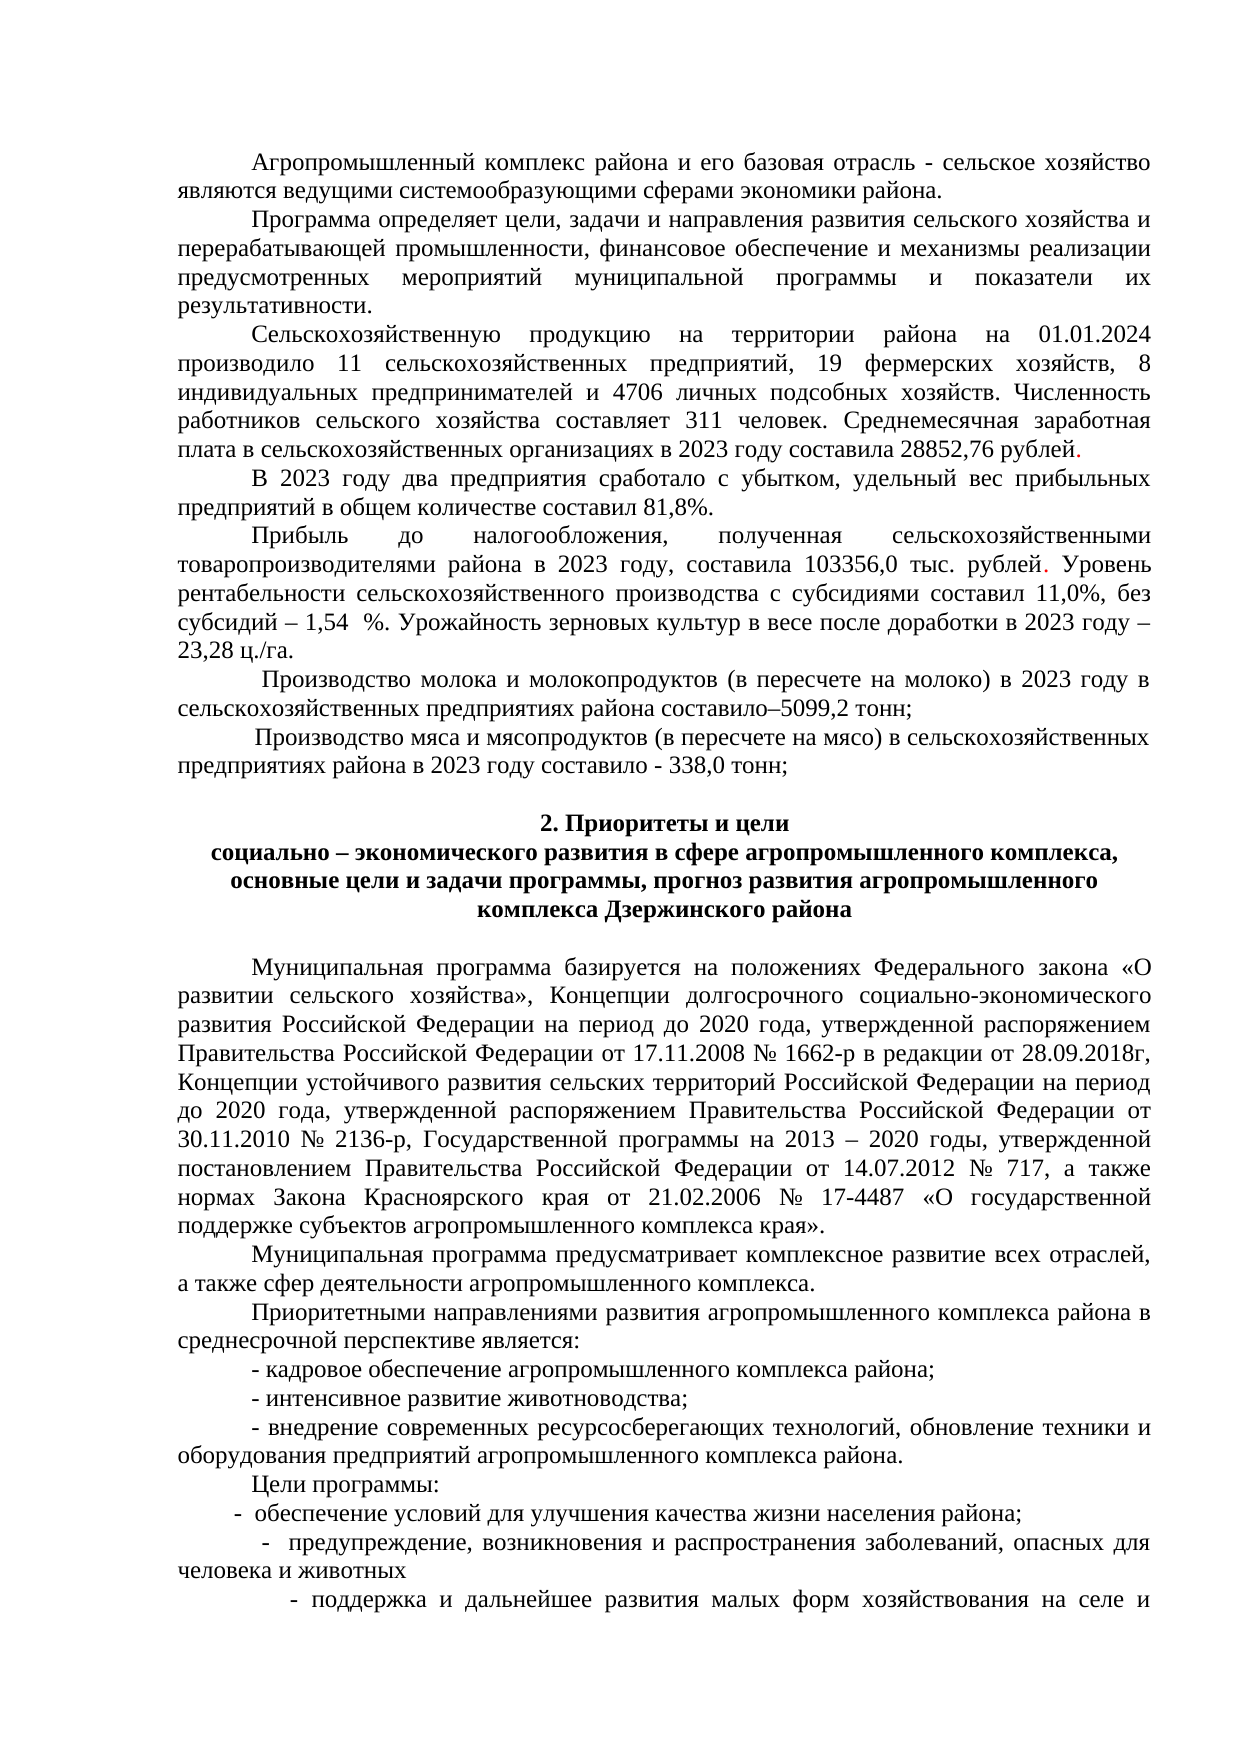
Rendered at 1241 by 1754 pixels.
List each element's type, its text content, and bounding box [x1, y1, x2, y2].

text - внедрение современных ресурсосберегающих технологий, обновление техники и оборудования предприятий агропромышленного комплекса района. [177, 1412, 1152, 1469]
text В 2023 году два предприятия сработало с убытком, удельный вес прибыльных предприятий в общем количестве составил 81,8%. [177, 463, 1152, 521]
text Муниципальная программа базируется на положениях Федерального закона «О развитии сельского хозяйства», Концепции долгосрочного социально-экономического развития Российской Федерации на период до 2020 года, утвержденной распоряжением Правительства Российской Федерации от 17.11.2008 № 1662-р в редакции от 28.09.2018г, Концепции устойчивого развития сельских территорий Российской Федерации на период до 2020 года, утвержденной распоряжением Правительства Российской Федерации от 30.11.2010 № 2136-р, Государственной программы на 2013 – 2020 годы, утвержденной постановлением Правительства Российской Федерации от 14.07.2012 № 717, а также нормах Закона Красноярского края от 21.02.2006 № 17-4487 «О государственной поддержке субъектов агропромышленного комплекса края». [177, 952, 1152, 1239]
text Муниципальная программа предусматривает комплексное развитие всех отраслей, а также сфер деятельности агропромышленного комплекса. [177, 1239, 1152, 1297]
text Приоритетными направлениями развития агропромышленного комплекса района в среднесрочной перспективе является: [177, 1297, 1152, 1354]
text - кадровое обеспечение агропромышленного комплекса района; [177, 1354, 1152, 1383]
text Сельскохозяйственную продукцию на территории района на 01.01.2024 производило 11 сельскохозяйственных предприятий, 19 фермерских хозяйств, 8 индивидуальных предпринимателей и 4706 личных подсобных хозяйств. Численность работников сельского хозяйства составляет 311 человек. Среднемесячная заработная плата в сельскохозяйственных организациях в 2023 году составила 28852,76 рублей. [177, 319, 1152, 463]
text Производство мяса и мясопродуктов (в пересчете на мясо) в сельскохозяйственных предприятиях района в 2023 году составило - 338,0 тонн; [177, 722, 1152, 779]
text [177, 1584, 1152, 1613]
text Агропромышленный комплекс района и его базовая отрасль - сельское хозяйство являются ведущими системообразующими сферами экономики района. [177, 147, 1152, 204]
text Производство молока и молокопродуктов (в пересчете на молоко) в 2023 году в сельскохозяйственных предприятиях района составило–5099,2 тонн; [177, 664, 1152, 722]
text - интенсивное развитие животноводства; [177, 1383, 1152, 1412]
text социально – экономического развития в сфере агропромышленного комплекса, основные цели и задачи программы, прогноз развития агропромышленного комплекса Дзержинского района [177, 837, 1152, 923]
text - обеспечение условий для улучшения качества жизни населения района; [177, 1498, 1152, 1527]
text Цели программы: [177, 1469, 1152, 1498]
text 2. Приоритеты и цели [177, 808, 1152, 837]
text - предупреждение, возникновения и распространения заболеваний, опасных для человека и животных [177, 1527, 1152, 1584]
text Программа определяет цели, задачи и направления развития сельского хозяйства и перерабатывающей промышленности, финансовое обеспечение и механизмы реализации предусмотренных мероприятий муниципальной программы и показатели их результативности. [177, 204, 1152, 319]
text Прибыль до налогообложения, полученная сельскохозяйственными товаропроизводителями района в 2023 году, составила 103356,0 тыс. рублей. Уровень рентабельности сельскохозяйственного производства с субсидиями составил 11,0%, без субсидий – 1,54 %. Урожайность зерновых культур в весе после доработки в 2023 году – 23,28 ц./га. [177, 521, 1152, 664]
